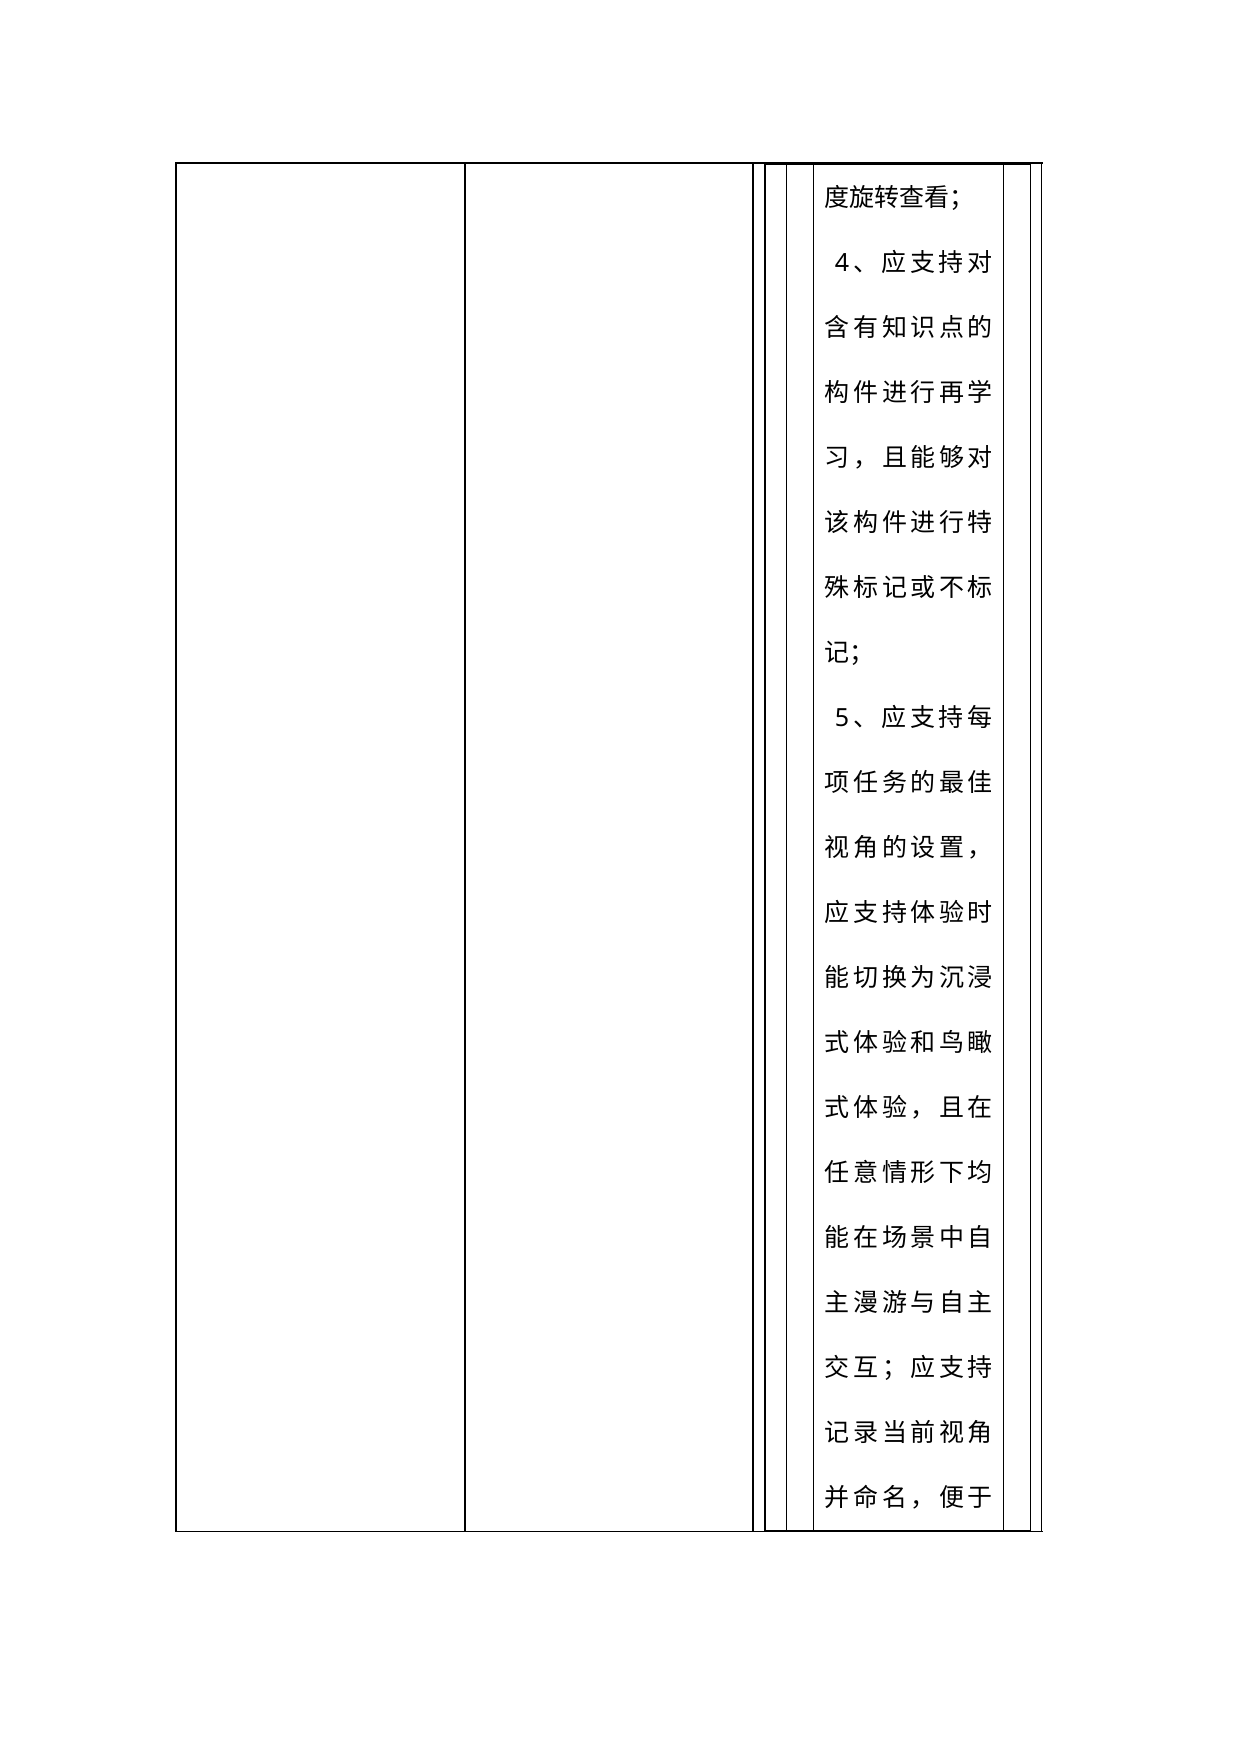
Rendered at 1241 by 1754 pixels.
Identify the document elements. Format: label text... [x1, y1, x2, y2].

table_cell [1031, 164, 1041, 1531]
table_cell [466, 164, 752, 1531]
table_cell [754, 164, 764, 1531]
table_cell 1 [177, 164, 464, 1531]
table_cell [766, 165, 786, 1530]
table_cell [787, 165, 813, 1530]
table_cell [814, 165, 1003, 1530]
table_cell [1004, 165, 1030, 1530]
